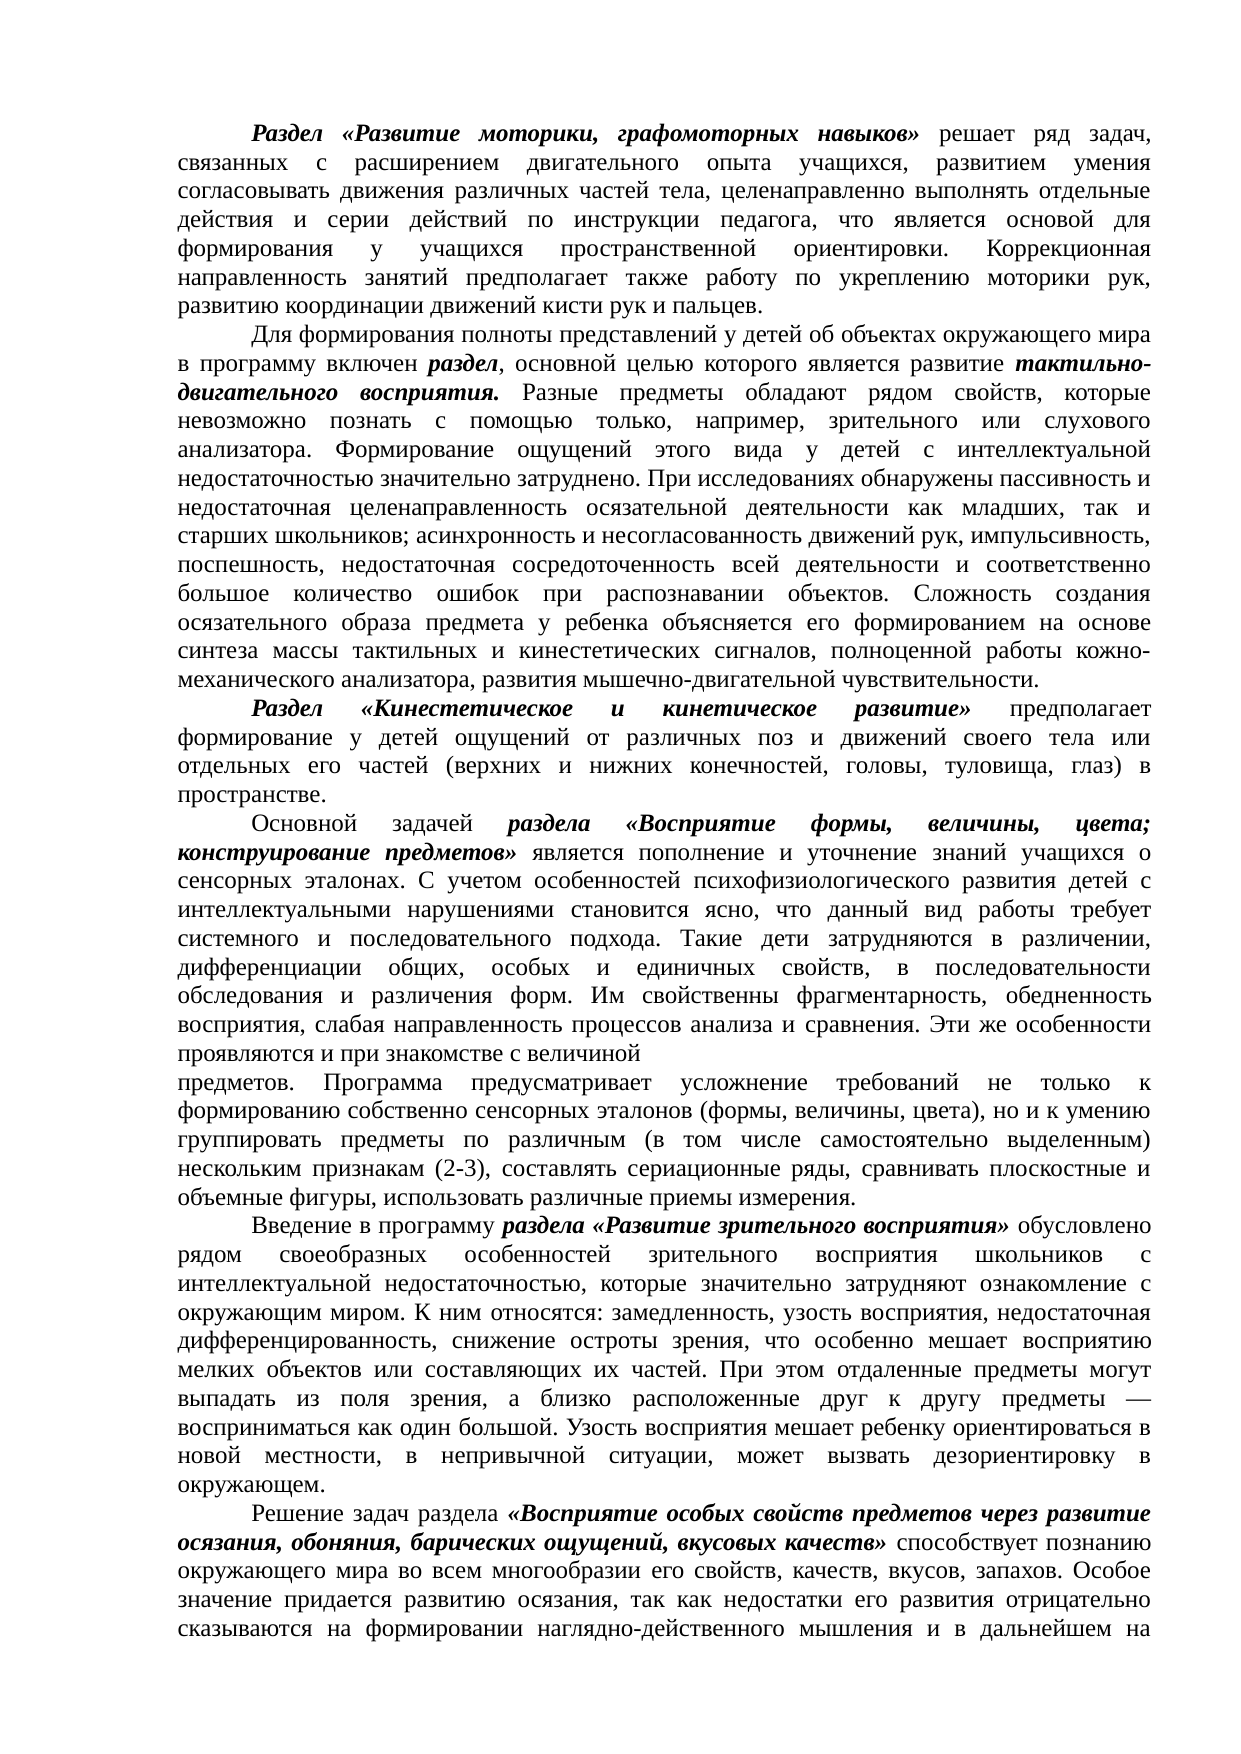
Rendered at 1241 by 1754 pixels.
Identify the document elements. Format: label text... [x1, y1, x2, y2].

text Введение в программу раздела «Развитие зрительного восприятия» обусловлено рядом своеобразных особенностей зрительного восприятия школьников с интеллектуальной недостаточностью, которые значительно затрудняют ознакомление с окружающим миром. К ним относятся: замедленность, узость восприятия, недостаточная дифференцированность, снижение остроты зрения, что особенно мешает восприятию мелких объектов или составляющих их частей. При этом отдаленные предметы могут выпадать из поля зрения, а близко расположенные друг к другу предметы — восприниматься как один большой. Узость восприятия мешает ребенку ориентироваться в новой местности, в непривычной ситуации, может вызвать дезориентировку в окружающем. [177, 1211, 1152, 1498]
text Для формирования полноты представлений у детей об объектах окружающего мира в программу включен раздел, основной целью которого является развитие тактильно-двигательного восприятия. Разные предметы обладают рядом свойств, которые невозможно познать с помощью только, например, зрительного или слухового анализатора. Формирование ощущений этого вида у детей с интеллектуальной недостаточностью значительно затруднено. При исследованиях обнаружены пассивность и недостаточная целенаправленность осязательной деятельности как младших, так и старших школьников; асинхронность и несогласованность движений рук, импульсивность, поспешность, недостаточная сосредоточенность всей деятельности и соответственно большое количество ошибок при распознавании объектов. Сложность создания осязательного образа предмета у ребенка объясняется его формированием на основе синтеза массы тактильных и кинестетических сигналов, полноценной работы кожно-механического анализатора, развития мышечно-двигательной чувствительности. [177, 319, 1152, 693]
text предметов. Программа предусматривает усложнение требований не только к формированию собственно сенсорных эталонов (формы, величины, цвета), но и к умению группировать предметы по различным (в том числе самостоятельно выделенным) нескольким признакам (2-3), составлять сериационные ряды, сравнивать плоскостные и объемные фигуры, использовать различные приемы измерения. [177, 1067, 1152, 1211]
text Раздел «Развитие моторики, графомоторных навыков» решает ряд задач, связанных с расширением двигательного опыта учащихся, развитием умения согласовывать движения различных частей тела, целенаправленно выполнять отдельные действия и серии действий по инструкции педагога, что является основой для формирования у учащихся пространственной ориентировки. Коррекционная направленность занятий предполагает также работу по укреплению моторики рук, развитию координации движений кисти рук и пальцев. [177, 118, 1152, 319]
text Основной задачей раздела «Восприятие формы, величины, цвета; конструирование предметов» является пополнение и уточнение знаний учащихся о сенсорных эталонах. С учетом особенностей психофизиологического развития детей с интеллектуальными нарушениями становится ясно, что данный вид работы требует системного и последовательного подхода. Такие дети затрудняются в различении, дифференциации общих, особых и единичных свойств, в последовательности обследования и различения форм. Им свойственны фрагментарность, обедненность восприятия, слабая направленность процессов анализа и сравнения. Эти же особенности проявляются и при знакомстве с величиной [177, 808, 1152, 1067]
text Раздел «Кинестетическое и кинетическое развитие» предполагает формирование у детей ощущений от различных поз и движений своего тела или отдельных его частей (верхних и нижних конечностей, головы, туловища, глаз) в пространстве. [177, 693, 1152, 808]
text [177, 1498, 1152, 1642]
